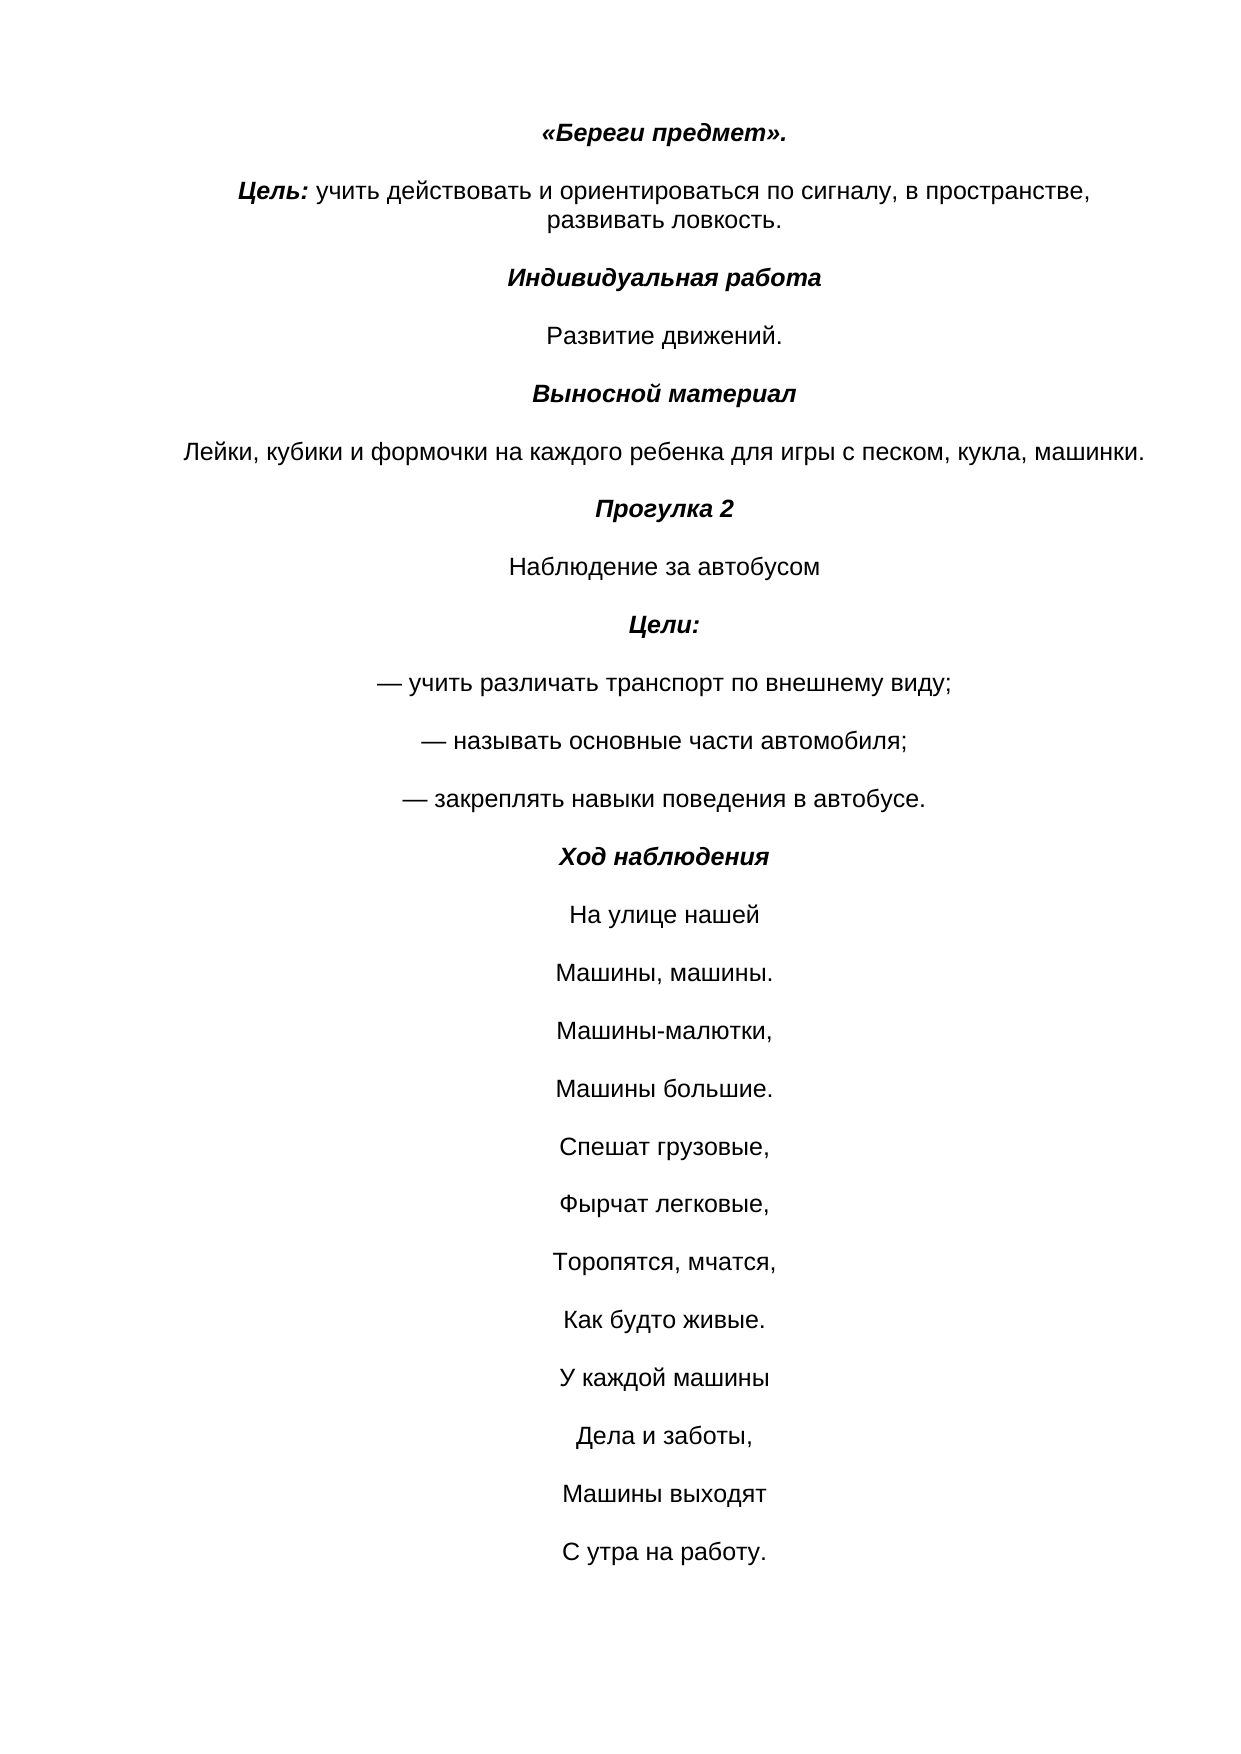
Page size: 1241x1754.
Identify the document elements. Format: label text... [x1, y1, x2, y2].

text Дела и заботы, [177, 1421, 1152, 1450]
text Наблюдение за автобусом [177, 552, 1152, 581]
text Прогулка 2 [177, 494, 1152, 523]
text Развитие движений. [177, 321, 1152, 349]
text С утра на работу. [177, 1537, 1152, 1566]
text Цели: [177, 610, 1152, 639]
text — называть основные части автомобиля; [177, 726, 1152, 755]
text Машины-малютки, [177, 1016, 1152, 1044]
text Машины большие. [177, 1073, 1152, 1102]
text Машины выходят [177, 1479, 1152, 1508]
text У каждой машины [177, 1363, 1152, 1392]
text Ход наблюдения [177, 842, 1152, 871]
text Как будто живые. [177, 1305, 1152, 1334]
text Фырчат легковые, [177, 1189, 1152, 1218]
text — закреплять навыки поведения в автобусе. [177, 784, 1152, 813]
text Спешат грузовые, [177, 1131, 1152, 1160]
text Индивидуальная работа [177, 263, 1152, 291]
text Цель: учить действовать и ориентироваться по сигналу, в пространстве, развивать ловкость. [177, 176, 1152, 233]
text Лейки, кубики и формочки на каждого ребенка для игры с песком, кукла, машинки. [177, 436, 1152, 465]
text Торопятся, мчатся, [177, 1247, 1152, 1276]
text Выносной материал [177, 378, 1152, 407]
text Машины, машины. [177, 958, 1152, 986]
text На улице нашей [177, 900, 1152, 928]
text — учить различать транспорт по внешнему виду; [177, 668, 1152, 697]
text «Береги предмет». [177, 118, 1152, 147]
